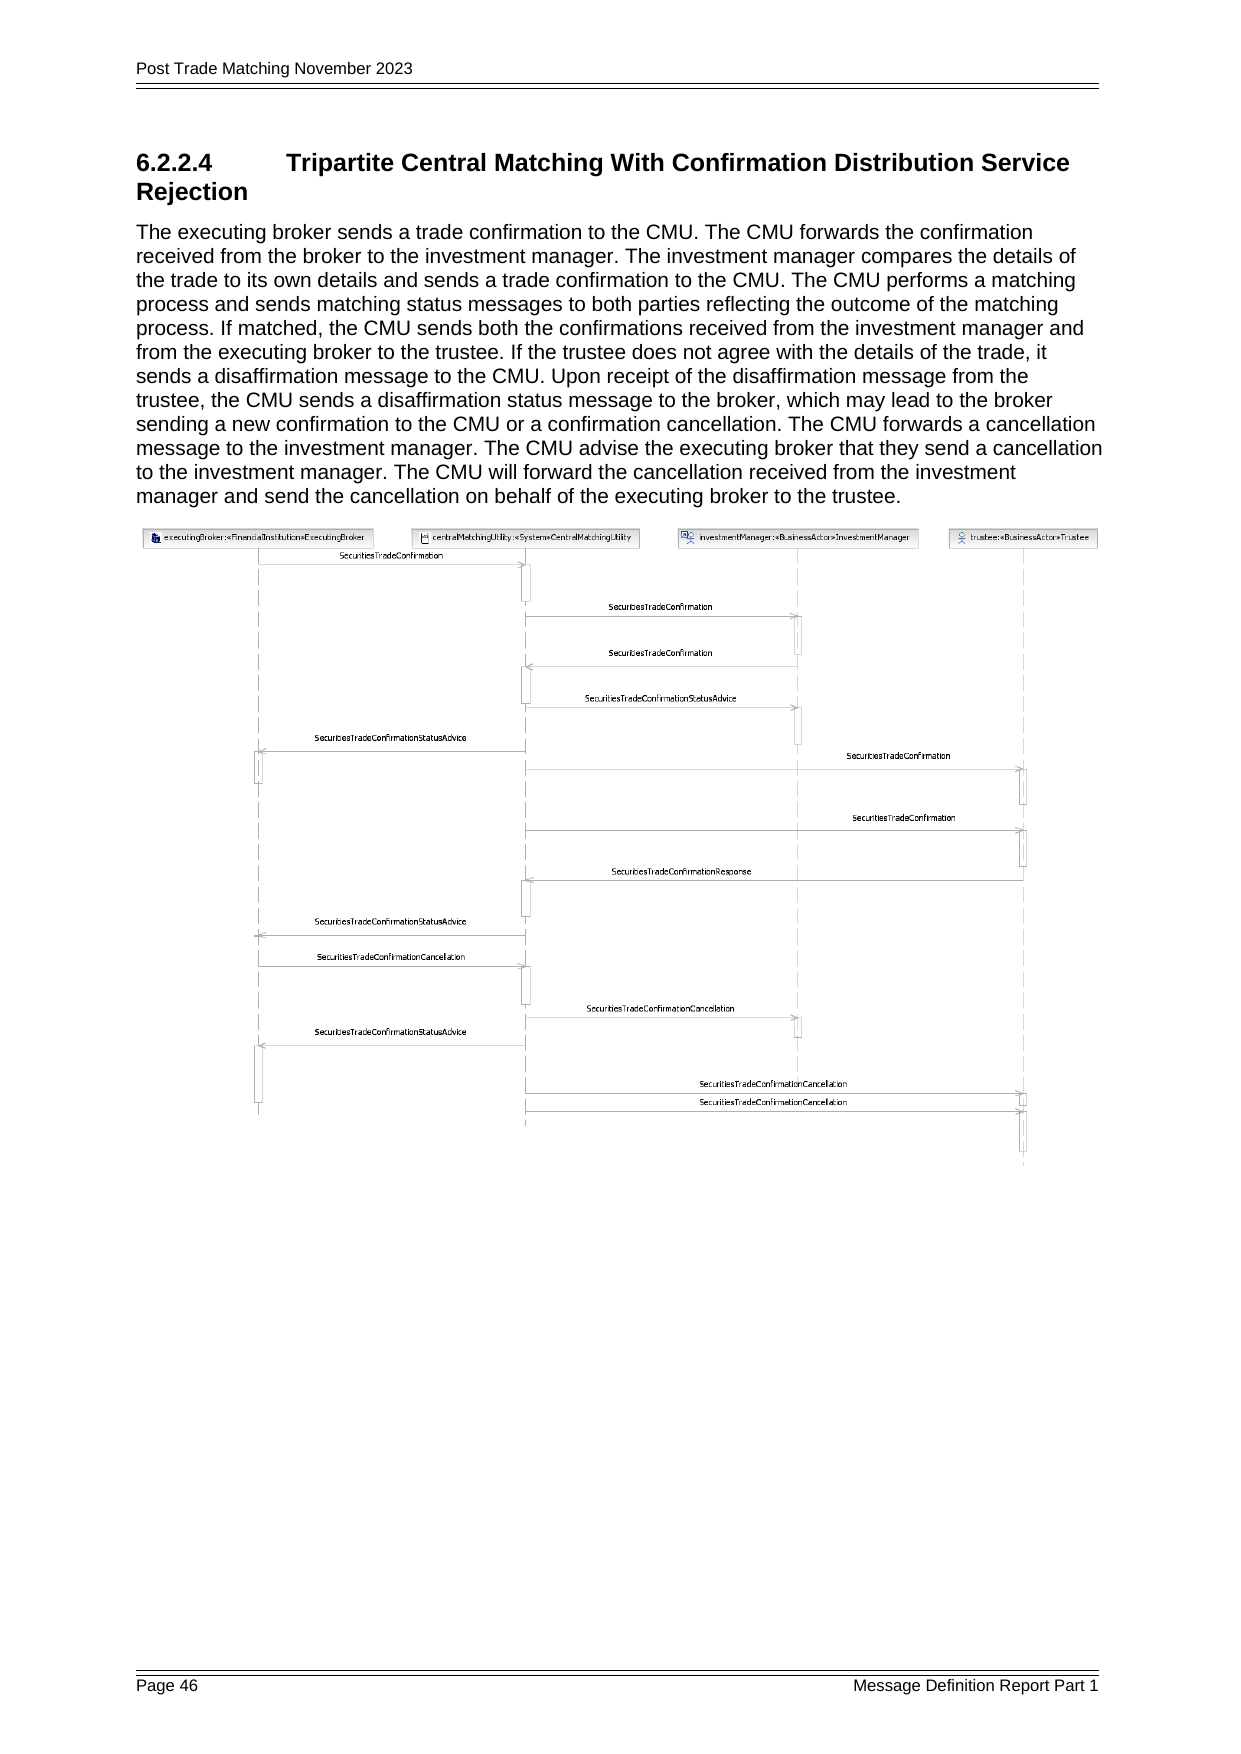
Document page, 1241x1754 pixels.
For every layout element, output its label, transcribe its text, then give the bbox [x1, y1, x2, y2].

text The executing broker sends a trade confirmation to the CMU. The CMU forwards the confirmation received from the broker to the investment manager. The investment manager compares the details of the trade to its own details and sends a trade confirmation to the CMU. The CMU performs a matching process and sends matching status messages to both parties reflecting the outcome of the matching process. If matched, the CMU sends both the confirmations received from the investment manager and from the executing broker to the trustee. If the trustee does not agree with the details of the trade, it sends a disaffirmation message to the CMU. Upon receipt of the disaffirmation message from the trustee, the CMU sends a disaffirmation status message to the broker, which may lead to the broker sending a new confirmation to the CMU or a confirmation cancellation. The CMU forwards a cancellation message to the investment manager. The CMU advise the executing broker that they send a cancellation to the investment manager. The CMU will forward the cancellation received from the investment manager and send the cancellation on behalf of the executing broker to the trustee. [136, 220, 1104, 507]
picture [135, 522, 1105, 1173]
subtitle Tripartite Central Matching With Confirmation Distribution Service Rejection [136, 148, 1104, 205]
